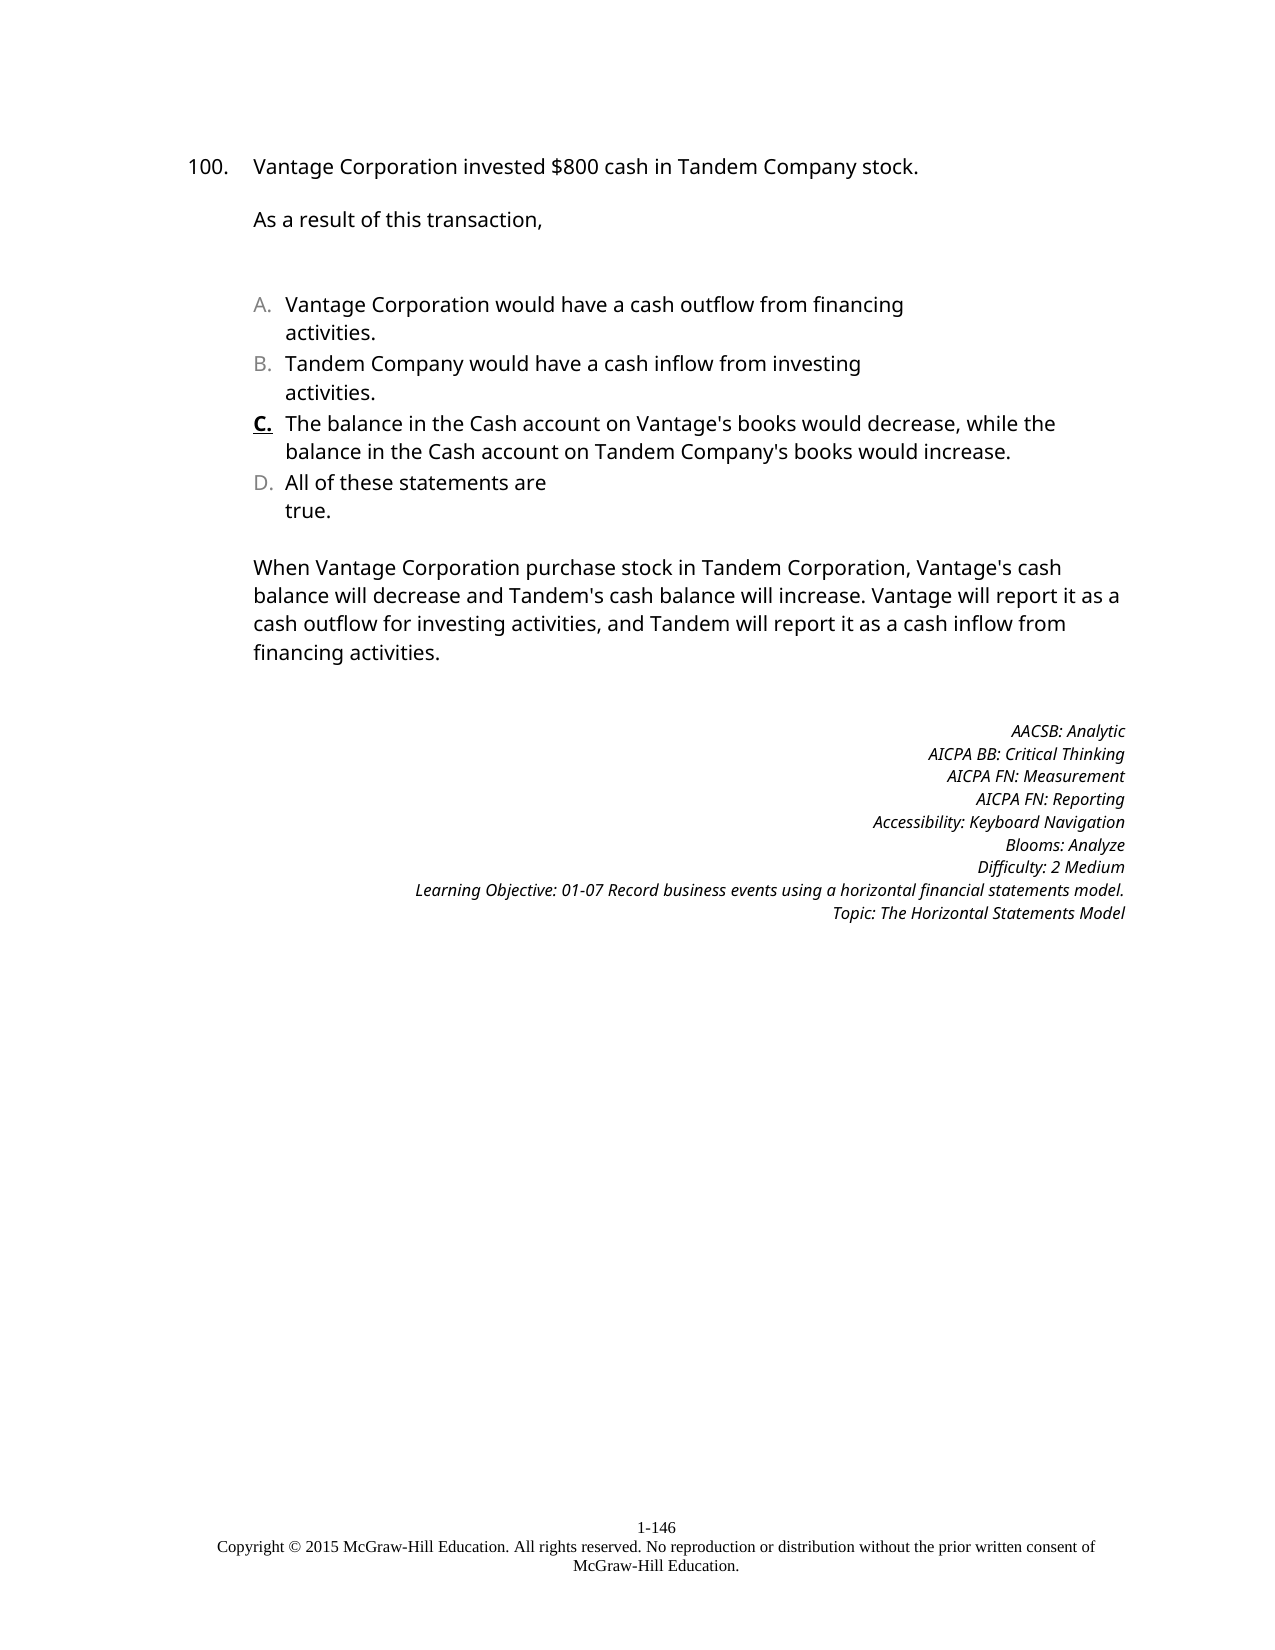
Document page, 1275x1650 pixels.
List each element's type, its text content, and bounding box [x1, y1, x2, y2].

table_header Vantage Corporation invested $800 cash in Tandem Company stock. As a result of this transaction, When Vantage Corporation purchase stock in Tandem Corporation, Vantage's cash balance will decrease and Tandem's cash balance will increase. Vantage will report it as a cash outflow for investing activities, and Tandem will report it as a cash inflow from financing activities. [253, 153, 1125, 694]
table_header 100. [188, 153, 253, 694]
table_header AACSB: Analytic AICPA BB: Critical Thinking AICPA FN: Measurement AICPA FN: Reporting Accessibility: Keyboard Navigation Blooms: Analyze Difficulty: 2 Medium Learning Objective: 01-07 Record business events using a horizontal financial statements model. Topic: The Horizontal Statements Model [188, 720, 1125, 947]
